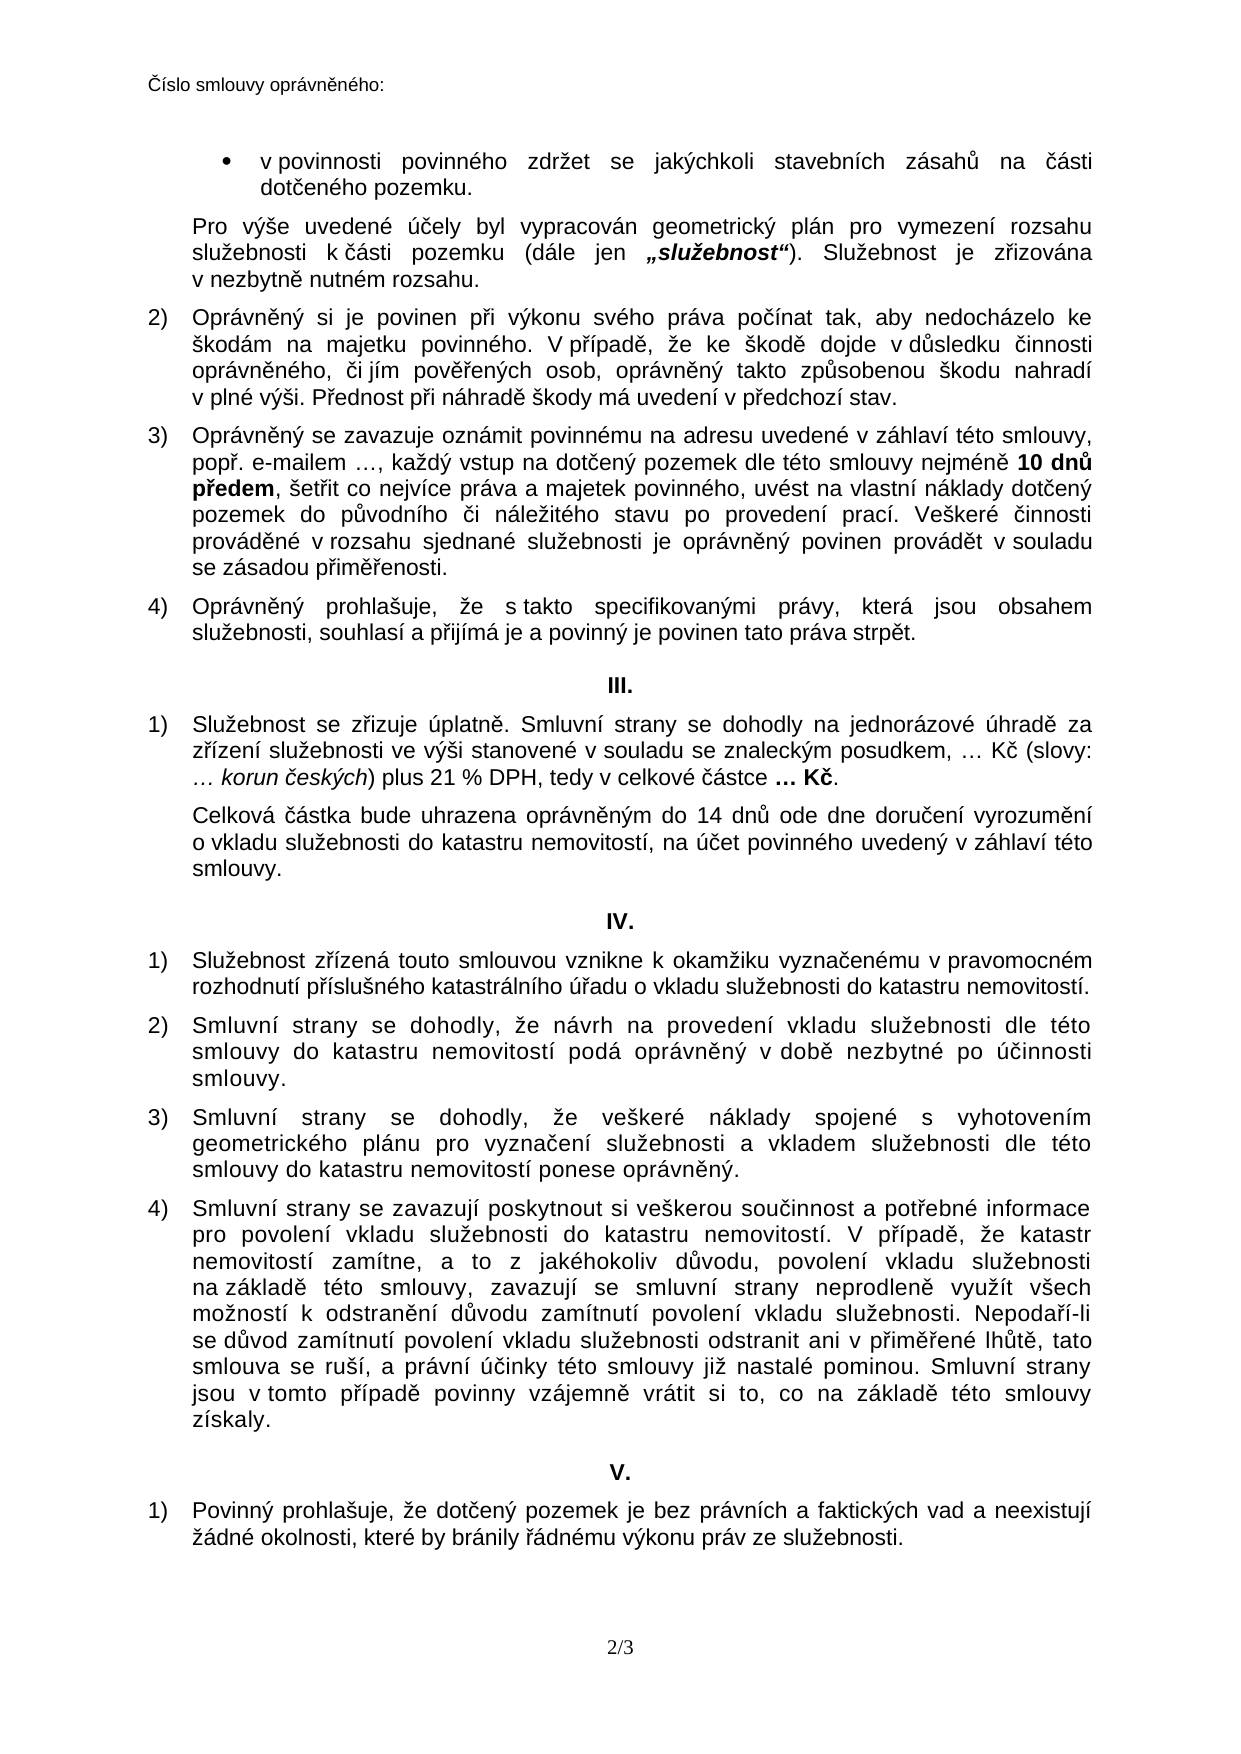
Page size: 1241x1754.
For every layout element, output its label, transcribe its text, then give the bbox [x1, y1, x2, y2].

list Povinný prohlašuje, že dotčený pozemek je bez právních a faktických vad a neexistují žádné okolnosti, které by bránily řádnému výkonu práv ze služebnosti. [148, 1497, 1093, 1550]
list Smluvní strany se dohodly, že návrh na provedení vkladu služebnosti dle této smlouvy do katastru nemovitostí podá oprávněný v době nezbytné po účinnosti smlouvy. [148, 1012, 1093, 1091]
text III. [148, 672, 1093, 698]
list Oprávněný si je povinen při výkonu svého práva počínat tak, aby nedocházelo ke škodám na majetku povinného. V případě, že ke škodě dojde v důsledku činnosti oprávněného, či jím pověřených osob, oprávněný takto způsobenou škodu nahradí v plné výši. Přednost při náhradě škody má uvedení v předchozí stav. [148, 304, 1093, 410]
list Oprávněný se zavazuje oznámit povinnému na adresu uvedené v záhlaví této smlouvy, popř. e-mailem …, každý vstup na dotčený pozemek dle této smlouvy nejméně 10 dnů předem, šetřit co nejvíce práva a majetek povinného, uvést na vlastní náklady dotčený pozemek do původního či náležitého stavu po provedení prací. Veškeré činnosti prováděné v rozsahu sjednané služebnosti je oprávněný povinen provádět v souladu se zásadou přiměřenosti. [148, 422, 1093, 580]
text IV. [148, 908, 1093, 934]
list Oprávněný prohlašuje, že s takto specifikovanými právy, která jsou obsahem služebnosti, souhlasí a přijímá je a povinný je povinen tato práva strpět. [148, 593, 1093, 646]
list Služebnost se zřizuje úplatně. Smluvní strany se dohodly na jednorázové úhradě za zřízení služebnosti ve výši stanovené v souladu se znaleckým posudkem, … Kč (slovy: … korun českých) plus 21 % DPH, tedy v celkové částce … Kč. [148, 711, 1093, 790]
list Smluvní strany se zavazují poskytnout si veškerou součinnost a potřebné informace pro povolení vkladu služebnosti do katastru nemovitostí. V případě, že katastr nemovitostí zamítne, a to z jakéhokoliv důvodu, povolení vkladu služebnosti na základě této smlouvy, zavazují se smluvní strany neprodleně využít všech možností k odstranění důvodu zamítnutí povolení vkladu služebnosti. Nepodaří-li se důvod zamítnutí povolení vkladu služebnosti odstranit ani v přiměřené lhůtě, tato smlouva se ruší, a právní účinky této smlouvy již nastalé pominou. Smluvní strany jsou v tomto případě povinny vzájemně vrátit si to, co na základě této smlouvy získaly. [148, 1195, 1093, 1432]
list Celková částka bude uhrazena oprávněným do 14 dnů ode dne doručení vyrozumění o vkladu služebnosti do katastru nemovitostí, na účet povinného uvedený v záhlaví této smlouvy. [192, 802, 1093, 881]
list v povinnosti povinného zdržet se jakýchkoli stavebních zásahů na části dotčeného pozemku. [223, 148, 1093, 200]
list Pro výše uvedené účely byl vypracován geometrický plán pro vymezení rozsahu služebnosti k části pozemku (dále jen „služebnost“). Služebnost je zřizována v nezbytně nutném rozsahu. [192, 213, 1093, 292]
text V. [148, 1458, 1093, 1485]
list Služebnost zřízená touto smlouvou vznikne k okamžiku vyznačenému v pravomocném rozhodnutí příslušného katastrálního úřadu o vkladu služebnosti do katastru nemovitostí. [148, 947, 1093, 999]
list Smluvní strany se dohodly, že veškeré náklady spojené s vyhotovením geometrického plánu pro vyznačení služebnosti a vkladem služebnosti dle této smlouvy do katastru nemovitostí ponese oprávněný. [148, 1103, 1093, 1182]
